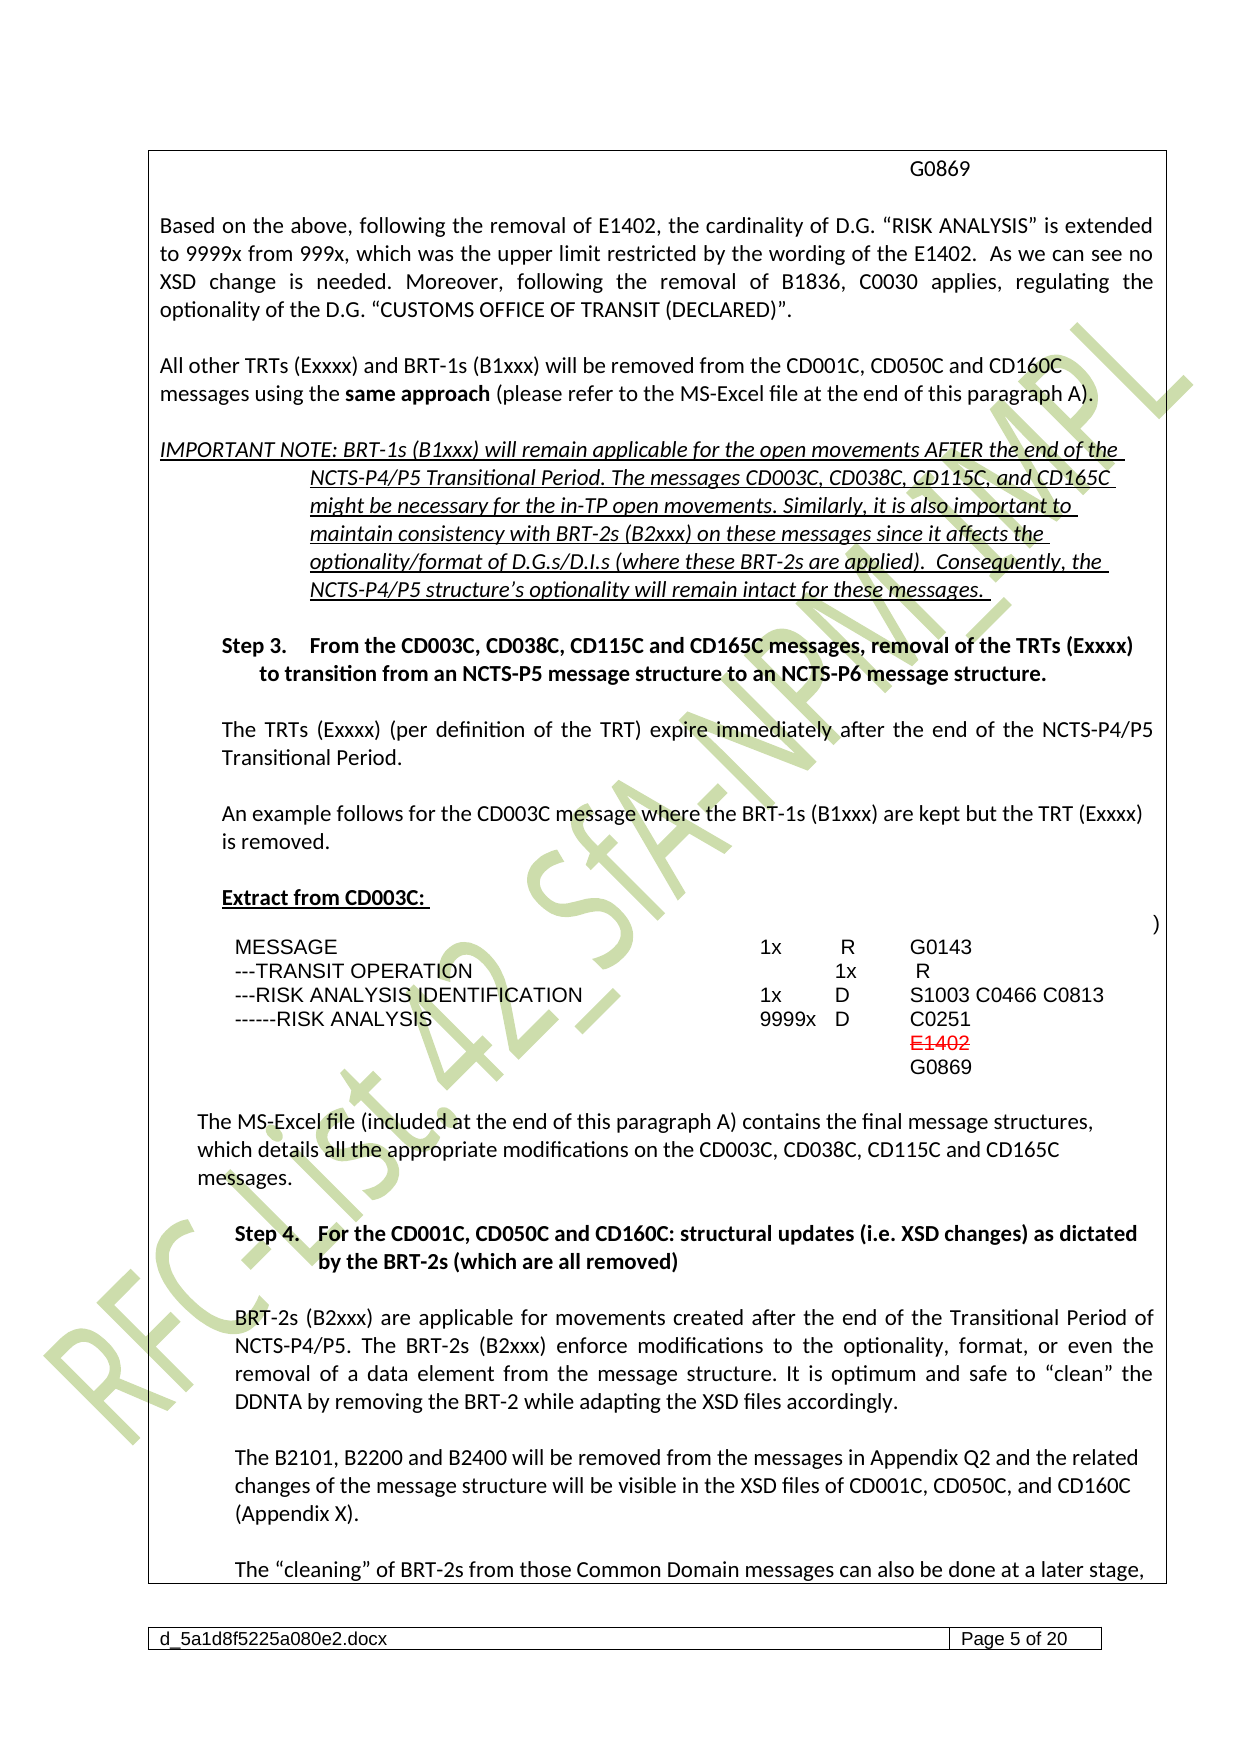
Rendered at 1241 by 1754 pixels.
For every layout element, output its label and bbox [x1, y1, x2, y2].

table_header [149, 151, 1166, 1583]
